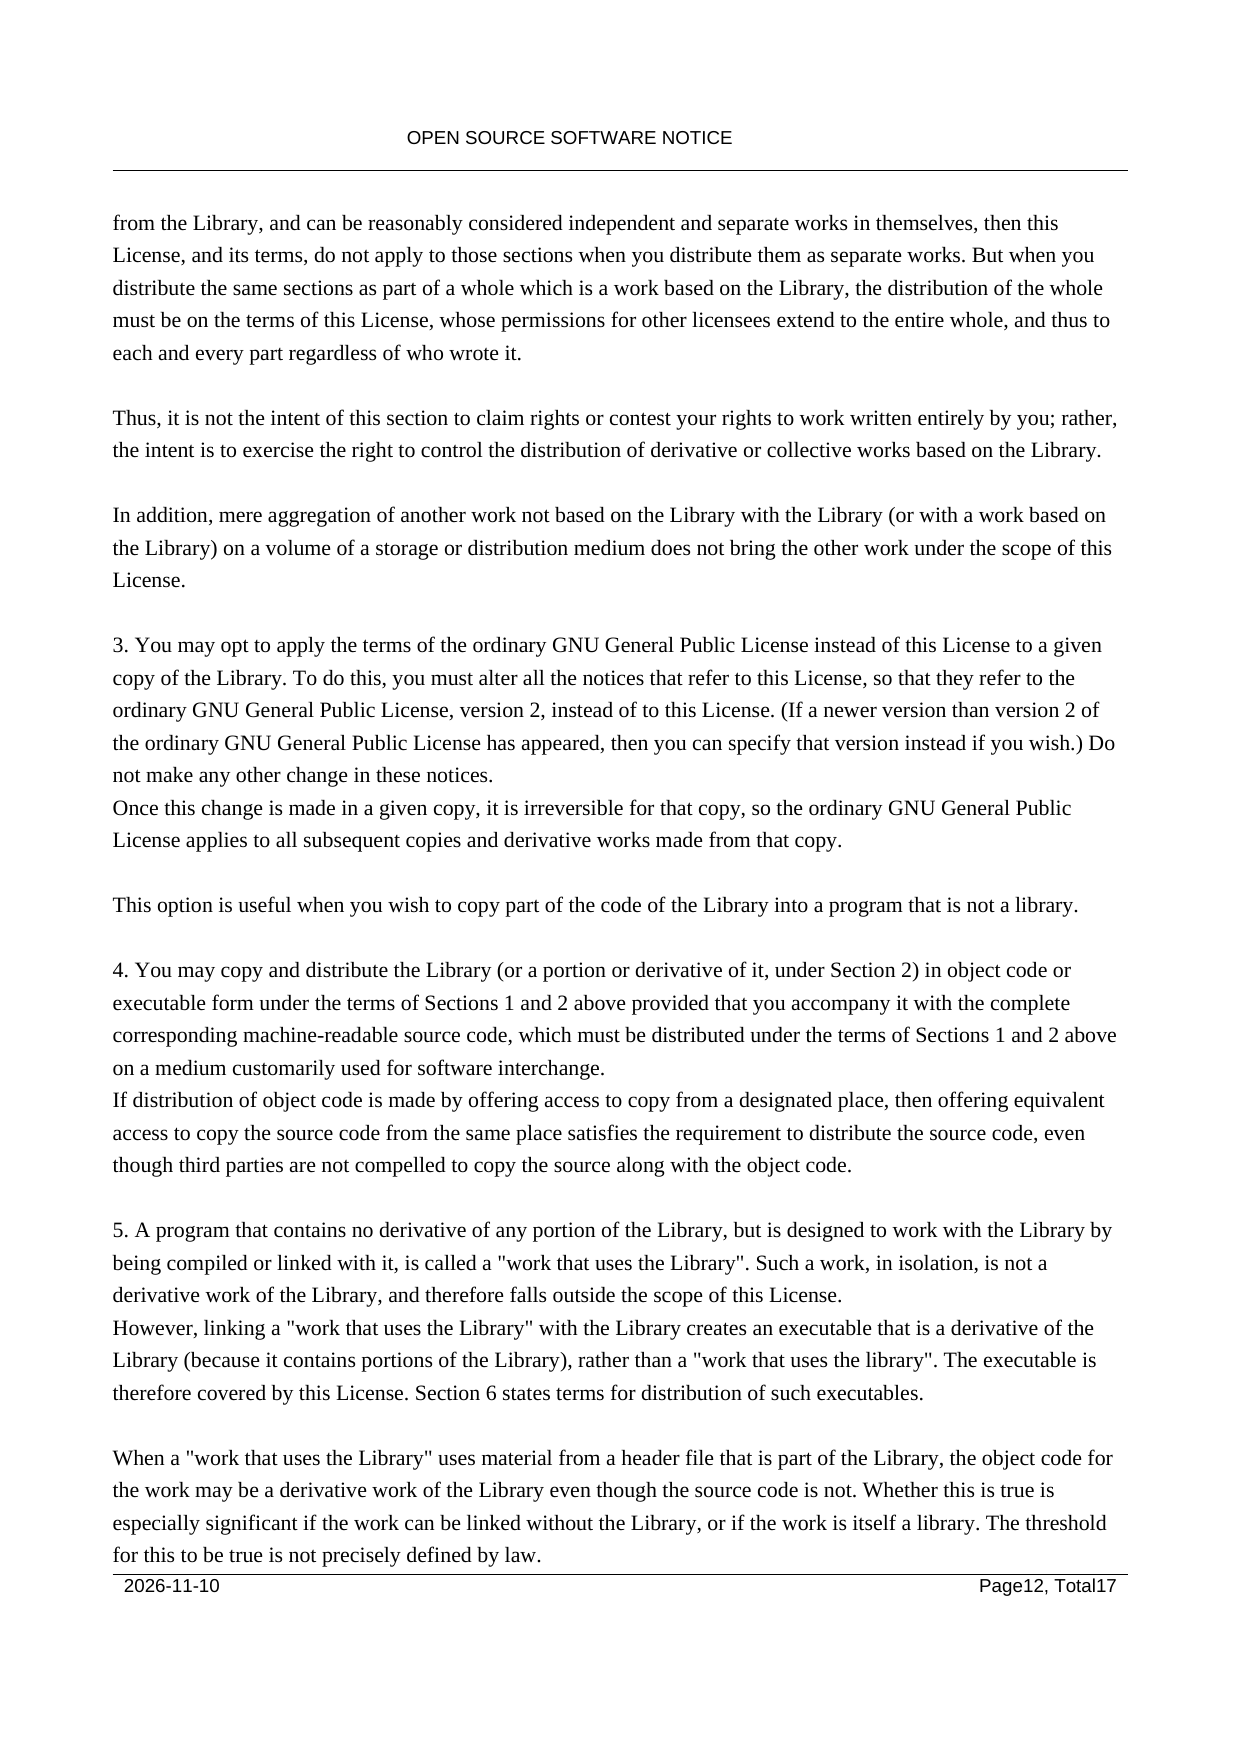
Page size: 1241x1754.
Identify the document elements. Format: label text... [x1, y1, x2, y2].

text 5. A program that contains no derivative of any portion of the Library, but is designed to work with the Library by being compiled or linked with it, is called a "work that uses the Library". Such a work, in isolation, is not a derivative work of the Library, and therefore falls outside the scope of this License. [112, 1214, 1128, 1311]
text 4. You may copy and distribute the Library (or a portion or derivative of it, under Section 2) in object code or executable form under the terms of Sections 1 and 2 above provided that you accompany it with the complete corresponding machine-readable source code, which must be distributed under the terms of Sections 1 and 2 above on a medium customarily used for software interchange. [112, 954, 1128, 1084]
text However, linking a "work that uses the Library" with the Library creates an executable that is a derivative of the Library (because it contains portions of the Library), rather than a "work that uses the library". The executable is therefore covered by this License. Section 6 states terms for distribution of such executables. [112, 1311, 1128, 1409]
text Once this change is made in a given copy, it is irreversible for that copy, so the ordinary GNU General Public License applies to all subsequent copies and derivative works made from that copy. [112, 791, 1128, 856]
text Thus, it is not the intent of this section to claim rights or contest your rights to work written entirely by you; rather, the intent is to exercise the right to control the distribution of derivative or collective works based on the Library. [112, 401, 1128, 466]
text In addition, mere aggregation of another work not based on the Library with the Library (or with a work based on the Library) on a volume of a storage or distribution medium does not bring the other work under the scope of this License. [112, 499, 1128, 596]
text If distribution of object code is made by offering access to copy from a designated place, then offering equivalent access to copy the source code from the same place satisfies the requirement to distribute the source code, even though third parties are not compelled to copy the source along with the object code. [112, 1084, 1128, 1181]
text When a "work that uses the Library" uses material from a header file that is part of the Library, the object code for the work may be a derivative work of the Library even though the source code is not. Whether this is true is especially significant if the work can be linked without the Library, or if the work is itself a library. The threshold for this to be true is not precisely defined by law. [112, 1441, 1128, 1571]
text 3. You may opt to apply the terms of the ordinary GNU General Public License instead of this License to a given copy of the Library. To do this, you must alter all the notices that refer to this License, so that they refer to the ordinary GNU General Public License, version 2, instead of to this License. (If a newer version than version 2 of the ordinary GNU General Public License has appeared, then you can specify that version instead if you wish.) Do not make any other change in these notices. [112, 629, 1128, 791]
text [112, 206, 1128, 369]
text This option is useful when you wish to copy part of the code of the Library into a program that is not a library. [112, 889, 1128, 921]
